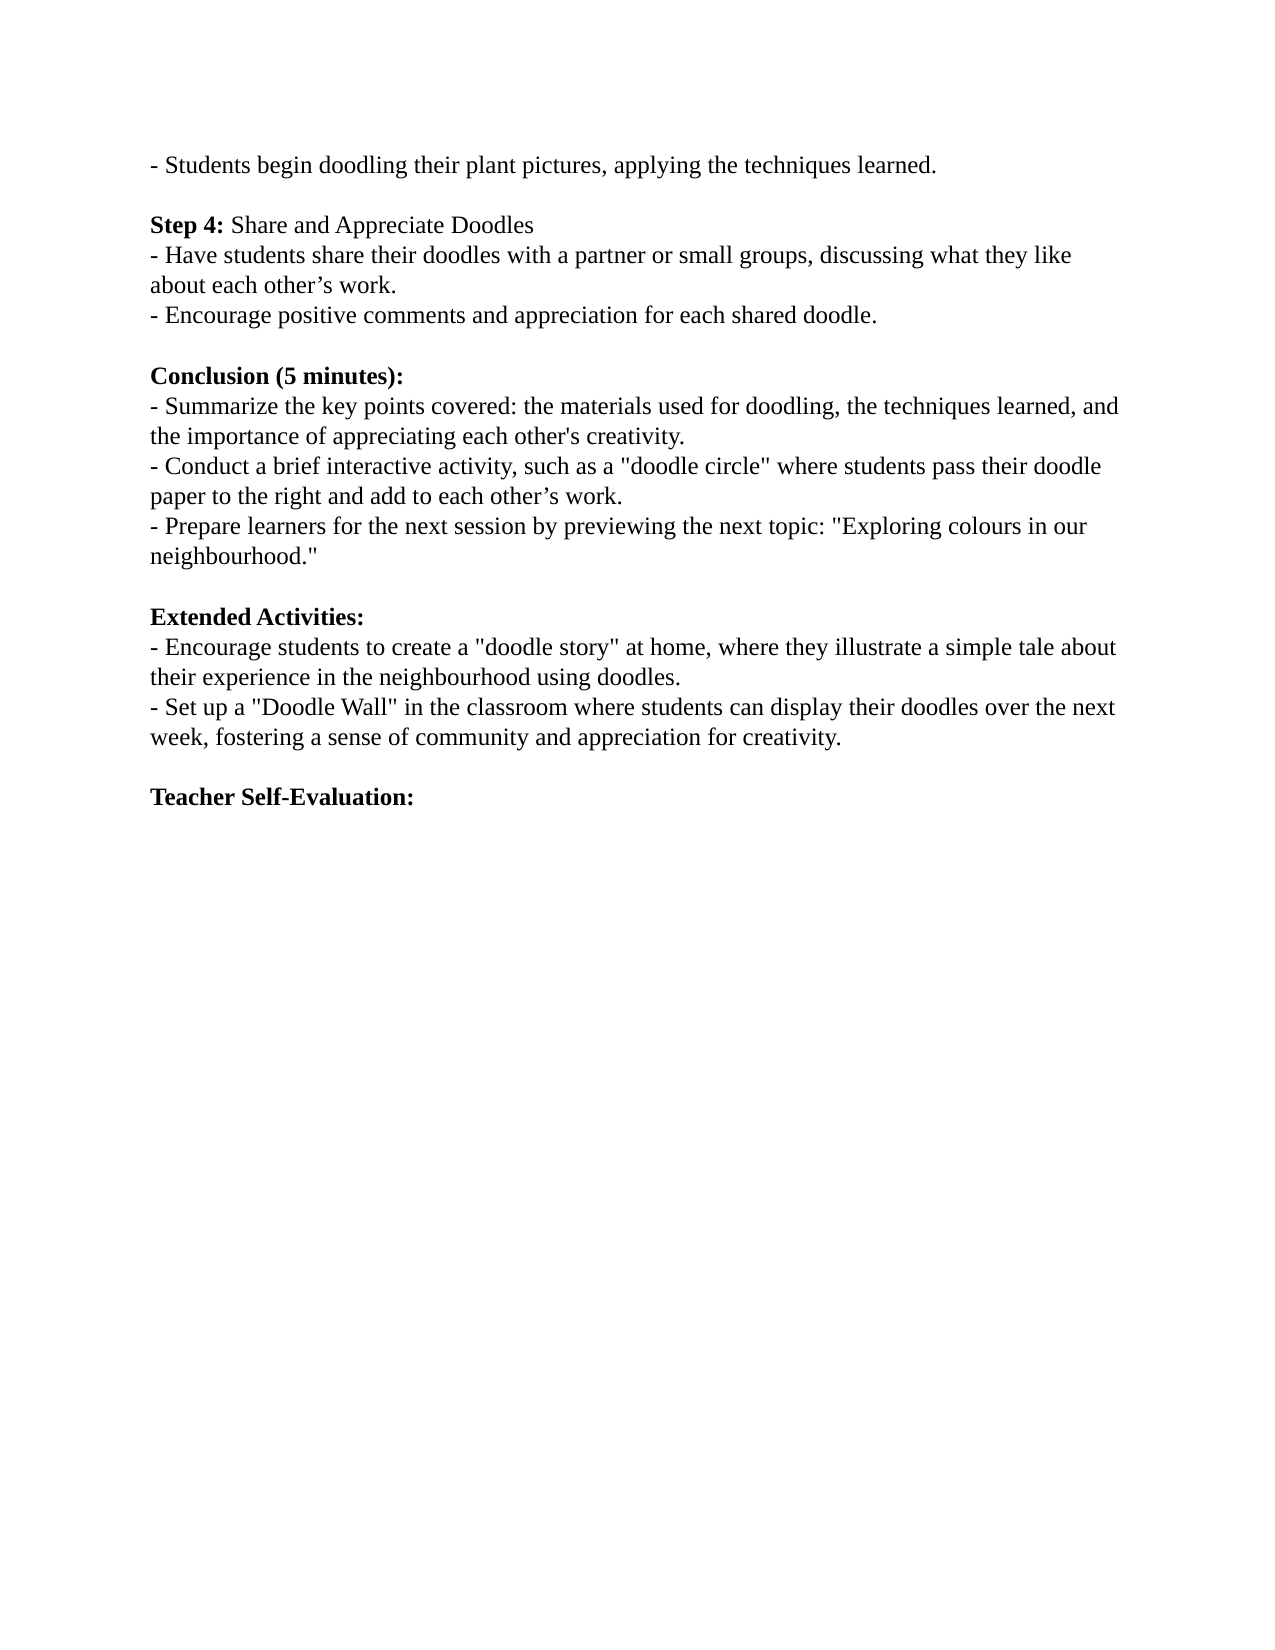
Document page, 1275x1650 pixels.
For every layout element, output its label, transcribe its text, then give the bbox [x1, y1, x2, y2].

text Extended Activities: [150, 602, 1125, 630]
text - Set up a "Doodle Wall" in the classroom where students can display their doodles over the next week, fostering a sense of community and appreciation for creativity. [150, 692, 1125, 751]
text - Conduct a brief interactive activity, such as a "doodle circle" where students pass their doodle paper to the right and add to each other’s work. [150, 451, 1125, 510]
text - Have students share their doodles with a partner or small groups, discussing what they like about each other’s work. [150, 240, 1125, 299]
text - Prepare learners for the next session by previewing the next topic: "Exploring colours in our neighbourhood." [150, 511, 1125, 570]
text - Summarize the key points covered: the materials used for doodling, the techniques learned, and the importance of appreciating each other's creativity. [150, 391, 1125, 450]
text - Students begin doodling their plant pictures, applying the techniques learned. [150, 150, 1125, 179]
text - Encourage students to create a "doodle story" at home, where they illustrate a simple tale about their experience in the neighbourhood using doodles. [150, 632, 1125, 691]
text - Encourage positive comments and appreciation for each shared doodle. [150, 301, 1125, 329]
text Step 4: Share and Appreciate Doodles [150, 210, 1125, 239]
text Teacher Self-Evaluation: [150, 782, 1125, 811]
text Conclusion (5 minutes): [150, 361, 1125, 389]
